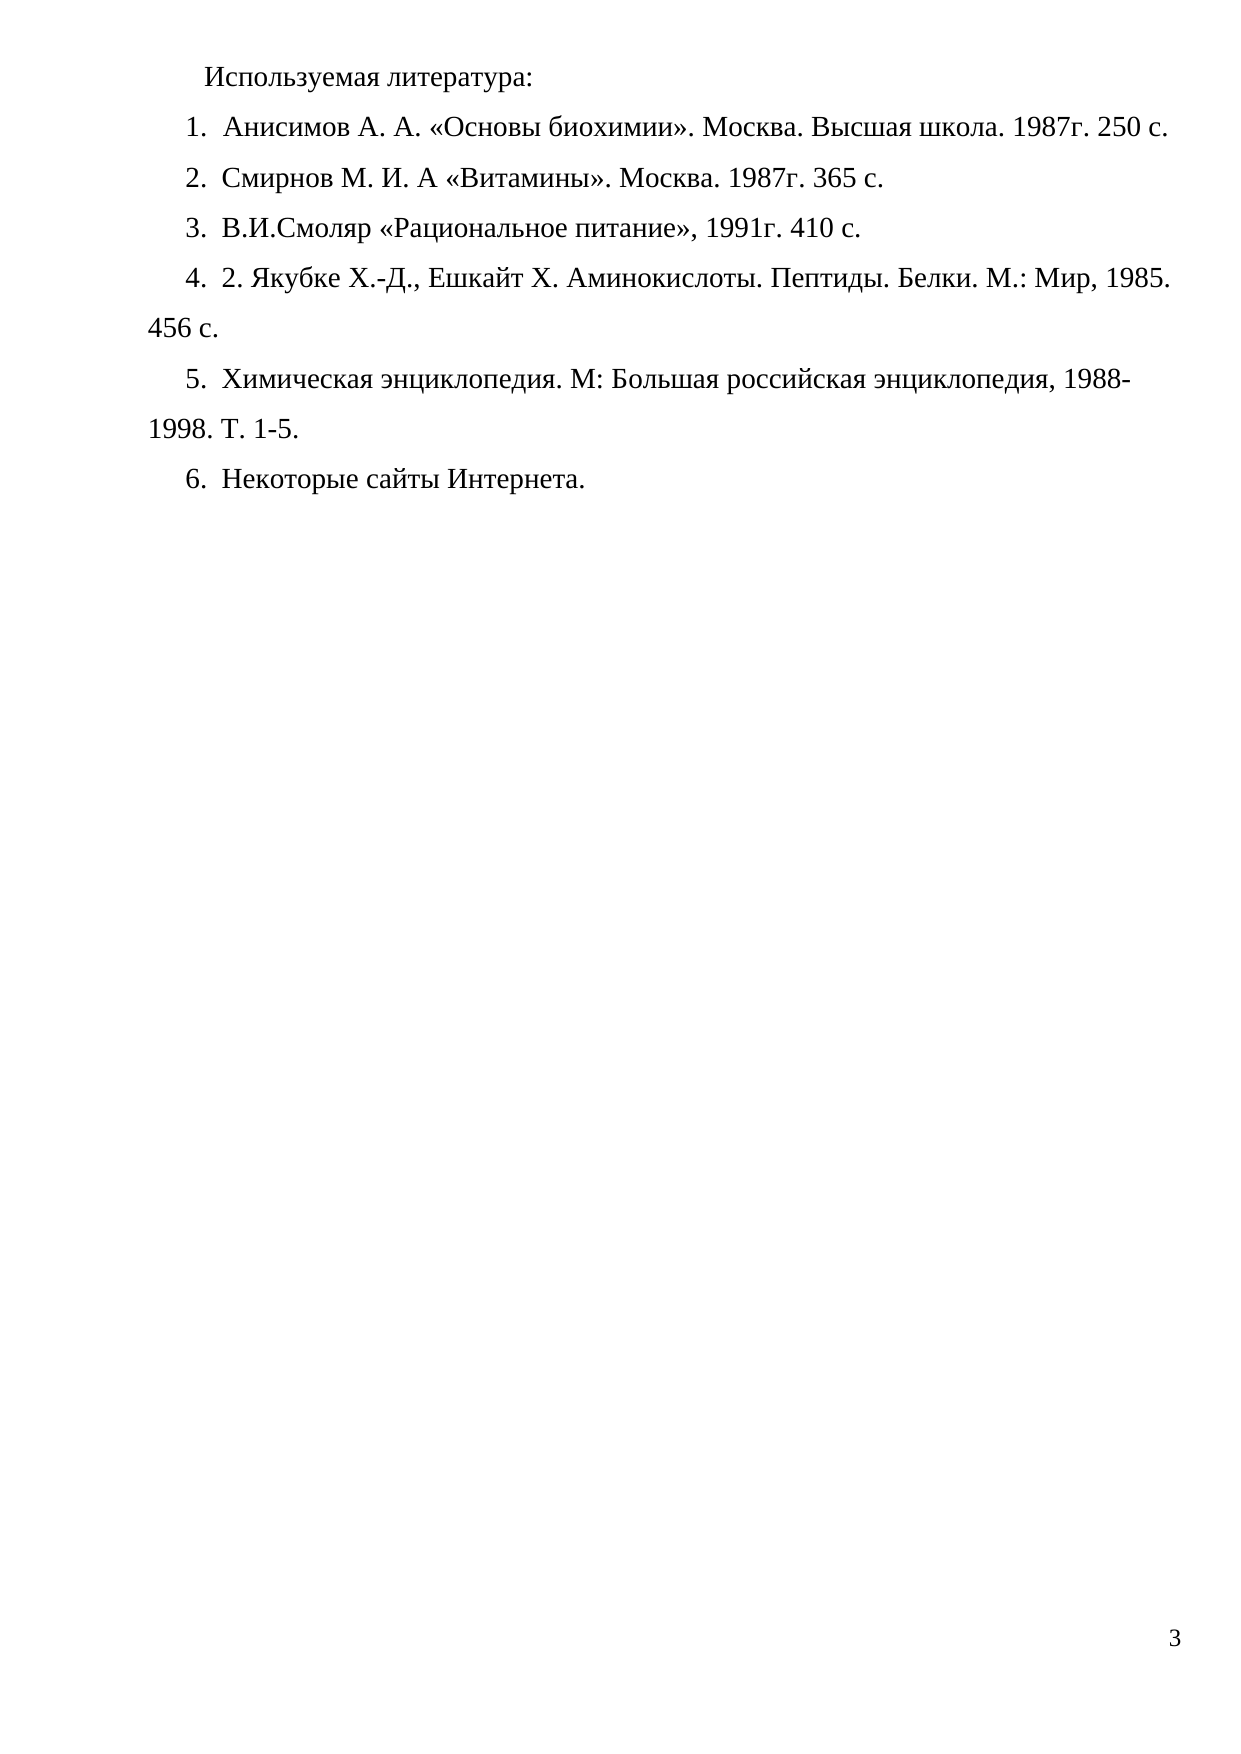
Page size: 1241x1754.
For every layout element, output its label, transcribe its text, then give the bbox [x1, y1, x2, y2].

list Некоторые сайты Интернета. [148, 462, 1181, 495]
list Смирнов М. И. А «Витамины». Москва. 1987г. 365 с. [148, 160, 1181, 193]
list Анисимов А. А. «Основы биохимии». Москва. Высшая школа. 1987г. 250 с. [148, 109, 1181, 143]
list Химическая энциклопедия. М: Большая российская энциклопедия, 1988-1998. Т. 1-5. [148, 361, 1181, 445]
text Используемая литература: [148, 59, 1181, 93]
list 2. Якубке Х.-Д., Ешкайт Х. Аминокислоты. Пептиды. Белки. М.: Мир, 1985. 456 с. [148, 260, 1181, 344]
list В.И.Смоляр «Рациональное питание», 1991г. 410 с. [148, 210, 1181, 243]
